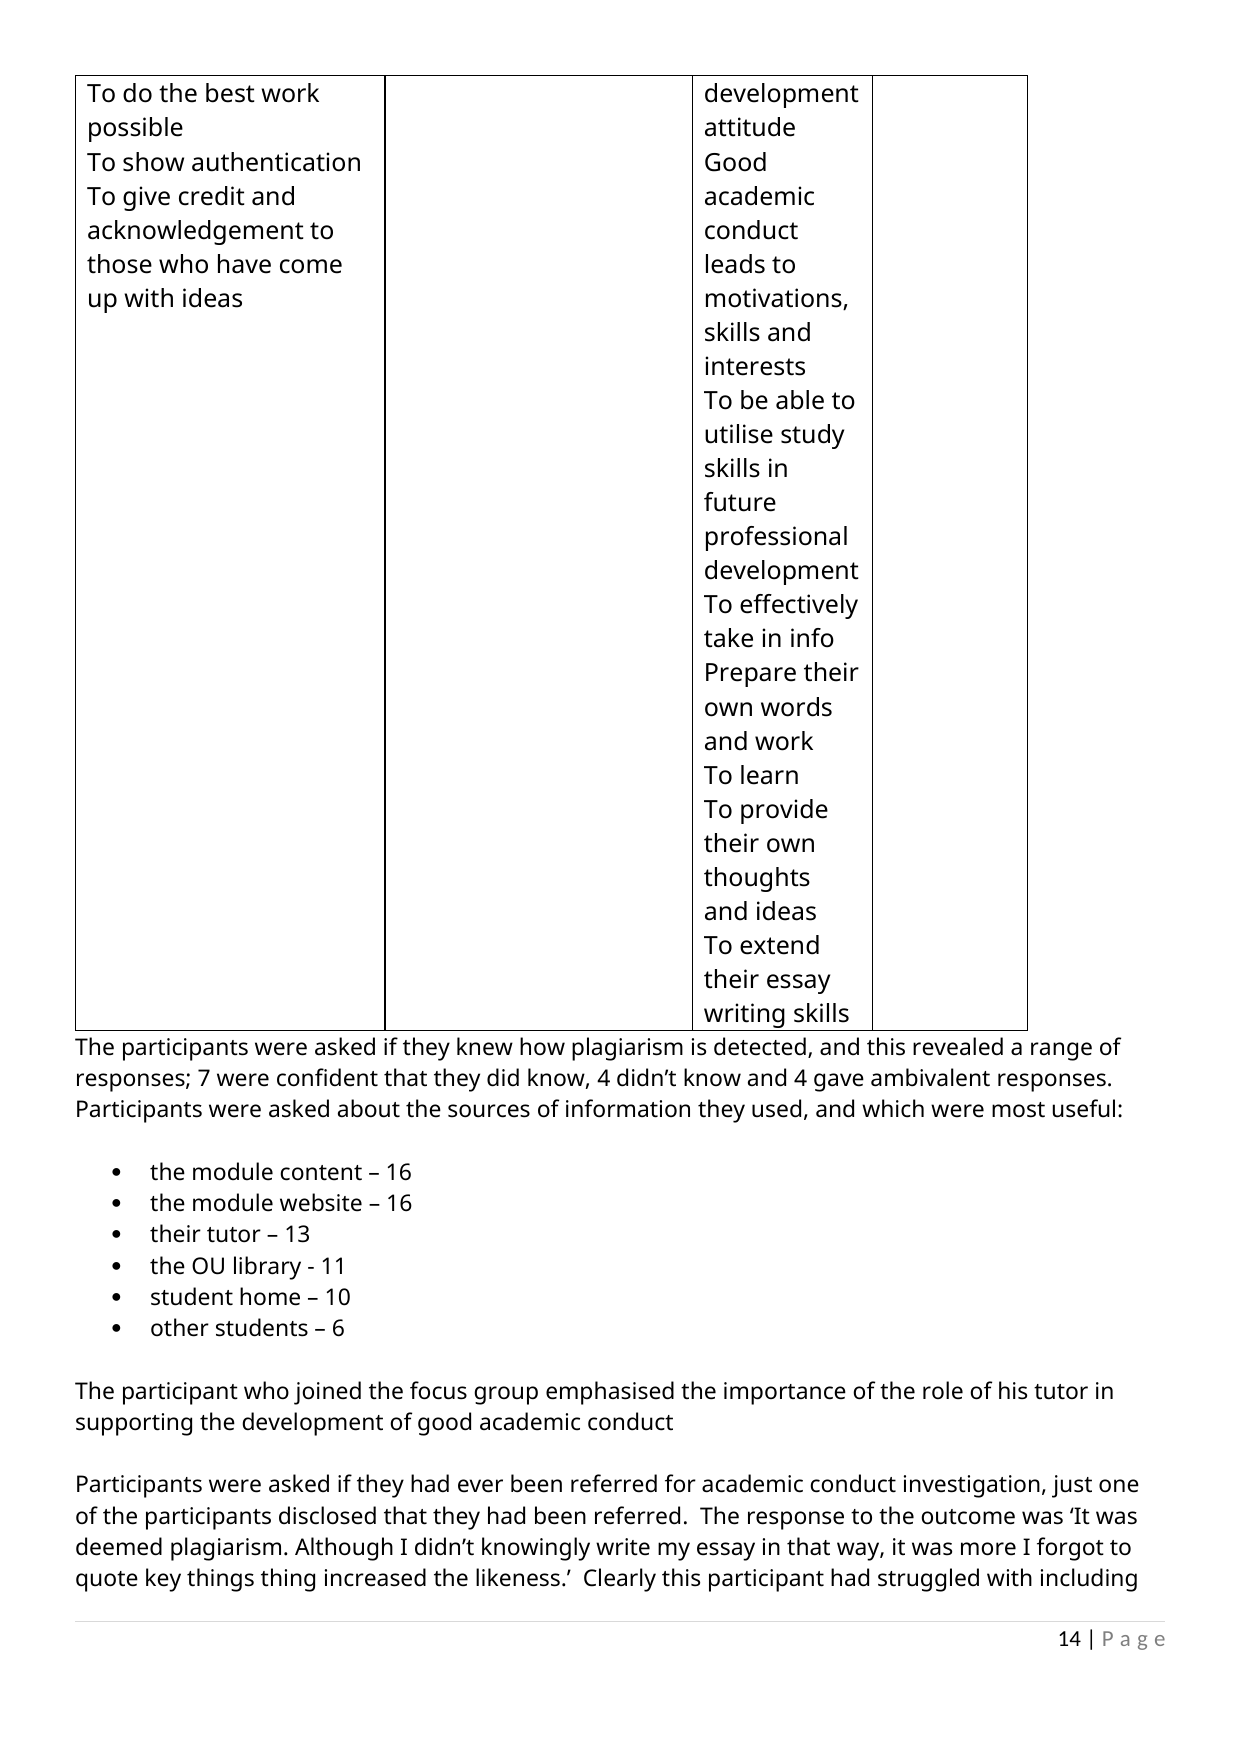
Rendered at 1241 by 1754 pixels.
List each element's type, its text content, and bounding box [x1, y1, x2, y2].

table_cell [873, 76, 1027, 1030]
list student home – 10 [112, 1281, 1165, 1312]
list their tutor – 13 [112, 1218, 1165, 1249]
text Participants were asked about the sources of information they used, and which were most useful: [75, 1093, 1165, 1124]
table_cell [693, 76, 872, 1030]
text The participant who joined the focus group emphasised the importance of the role of his tutor in supporting the development of good academic conduct [75, 1374, 1165, 1437]
list other students – 6 [112, 1312, 1165, 1343]
list the OU library - 11 [112, 1249, 1165, 1281]
list the module content – 16 [112, 1156, 1165, 1187]
list the module website – 16 [112, 1187, 1165, 1218]
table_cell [76, 76, 384, 1030]
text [75, 1468, 1165, 1593]
text The participants were asked if they knew how plagiarism is detected, and this revealed a range of responses; 7 were confident that they did know, 4 didn’t know and 4 gave ambivalent responses. [75, 1031, 1165, 1093]
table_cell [386, 76, 692, 1030]
